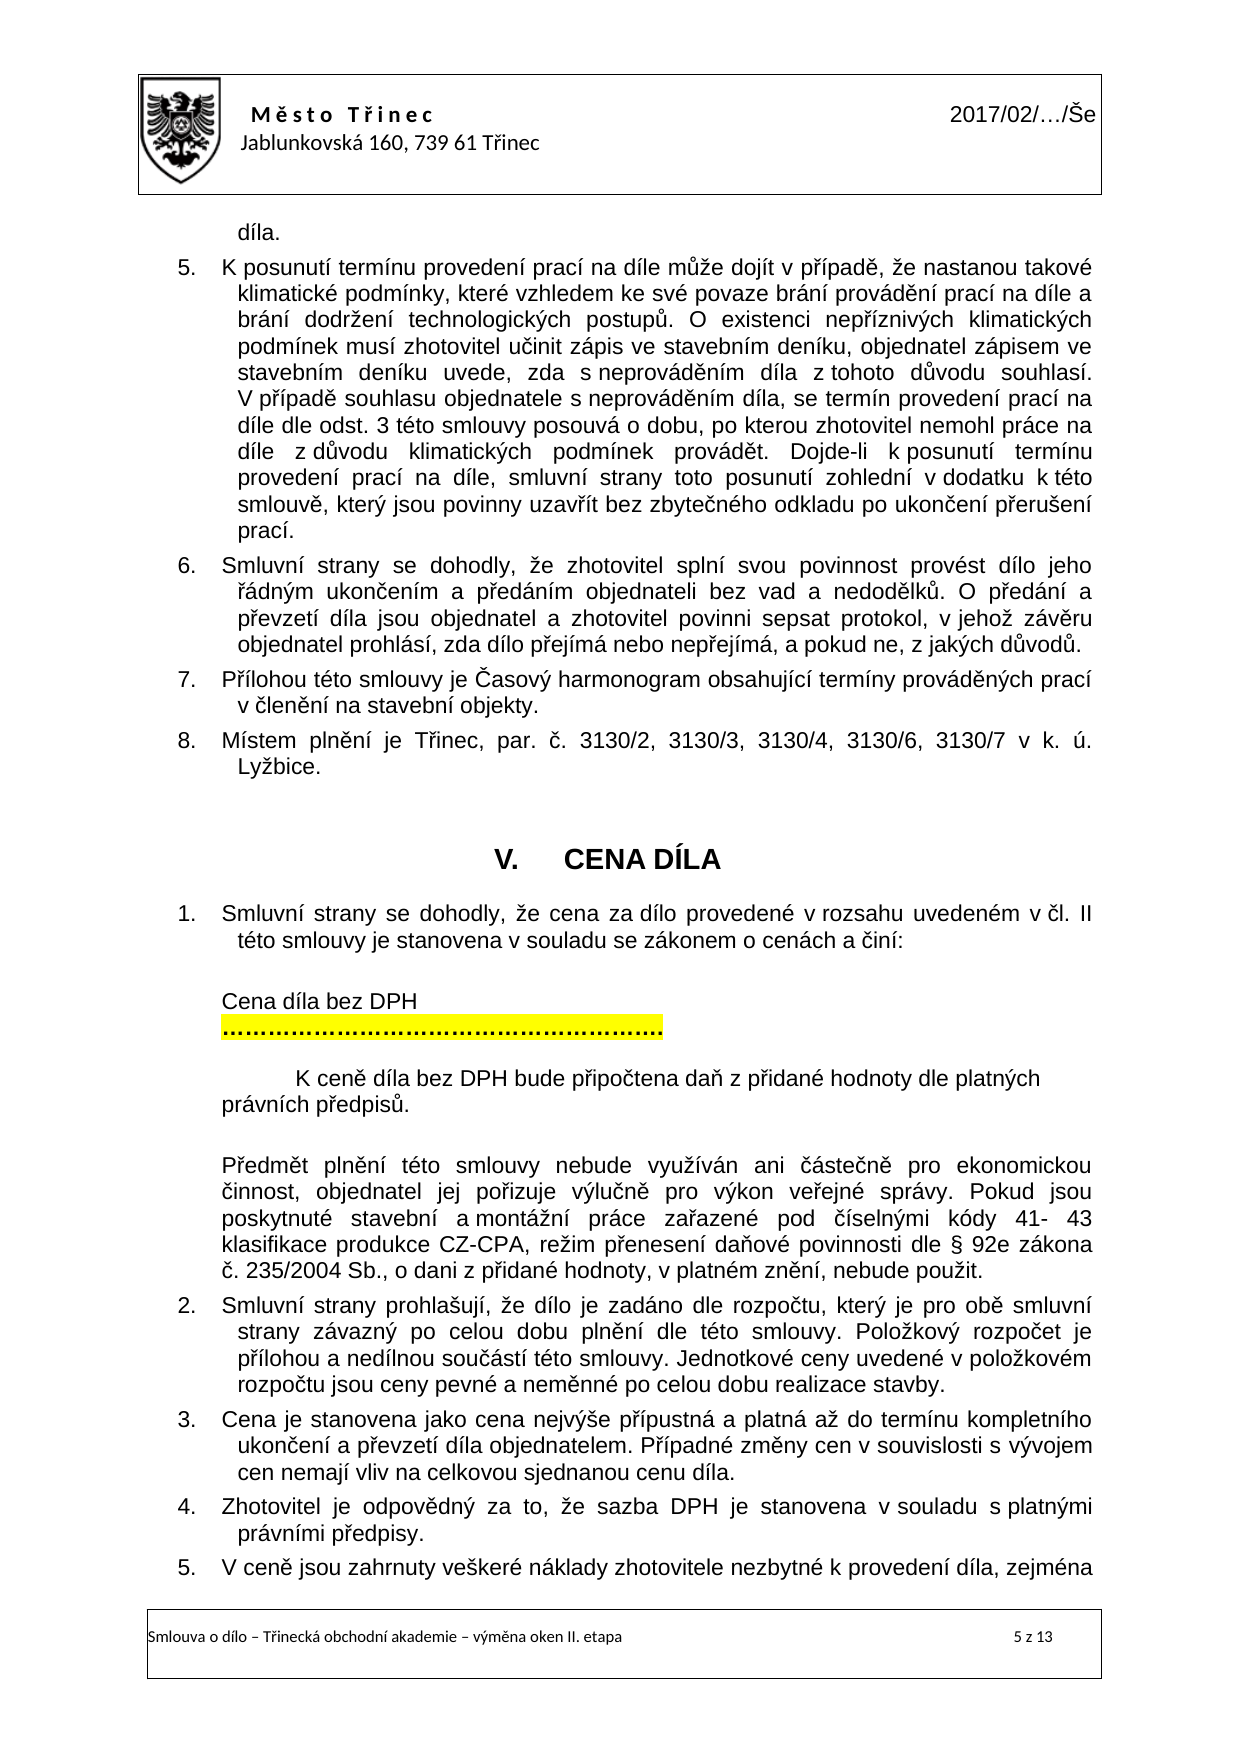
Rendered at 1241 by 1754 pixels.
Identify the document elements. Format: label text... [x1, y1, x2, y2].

subtitle 2. Smluvní strany prohlašují, že dílo je zadáno dle rozpočtu, který je pro obě smluvní strany závazný po celou dobu plnění dle této smlouvy. Položkový rozpočet je přílohou a nedílnou součástí této smlouvy. Jednotkové ceny uvedené v položkovém rozpočtu jsou ceny pevné a neměnné po celou dobu realizace stavby. [177, 1292, 1093, 1397]
subtitle CENA DÍLA [148, 842, 1093, 875]
subtitle 5. K posunutí termínu provedení prací na díle může dojít v případě, že nastanou takové klimatické podmínky, které vzhledem ke své povaze brání provádění prací na díle a brání dodržení technologických postupů. O existenci nepříznivých klimatických podmínek musí zhotovitel učinit zápis ve stavebním deníku, objednatel zápisem ve stavebním deníku uvede, zda s neprováděním díla z tohoto důvodu souhlasí. V případě souhlasu objednatele s neprováděním díla, se termín provedení prací na díle dle odst. 3 této smlouvy posouvá o dobu, po kterou zhotovitel nemohl práce na díle z důvodu klimatických podmínek provádět. Dojde-li k posunutí termínu provedení prací na díle, smluvní strany toto posunutí zohlední v dodatku k této smlouvě, který jsou povinny uzavřít bez zbytečného odkladu po ukončení přerušení prací. [177, 253, 1093, 543]
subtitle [177, 1554, 1093, 1581]
subtitle 6. Smluvní strany se dohodly, že zhotovitel splní svou povinnost provést dílo jeho řádným ukončením a předáním objednateli bez vad a nedodělků. O předání a převzetí díla jsou objednatel a zhotovitel povinni sepsat protokol, v jehož závěru objednatel prohlásí, zda dílo přejímá nebo nepřejímá, a pokud ne, z jakých důvodů. [177, 552, 1093, 657]
subtitle 1. Smluvní strany se dohodly, že cena za dílo provedené v rozsahu uvedeném v čl. II této smlouvy je stanovena v souladu se zákonem o cenách a činí: [177, 900, 1093, 953]
text Předmět plnění této smlouvy nebude využíván ani částečně pro ekonomickou činnost, objednatel jej pořizuje výlučně pro výkon veřejné správy. Pokud jsou poskytnuté stavební a montážní práce zařazené pod číselnými kódy 41- 43 klasifikace produkce CZ-CPA, režim přenesení daňové povinnosti dle § 92e zákona č. 235/2004 Sb., o dani z přidané hodnoty, v platném znění, nebude použit. [221, 1152, 1093, 1284]
subtitle 8. Místem plnění je Třinec, par. č. 3130/2, 3130/3, 3130/4, 3130/6, 3130/7 v k. ú. Lyžbice. [177, 727, 1093, 779]
text K ceně díla bez DPH bude připočtena daň z přidané hodnoty dle platných právních předpisů. [221, 1064, 1093, 1117]
text Cena díla bez DPH …………………………………………………. [148, 988, 1093, 1040]
subtitle 3. Cena je stanovena jako cena nejvýše přípustná a platná až do termínu kompletního ukončení a převzetí díla objednatelem. Případné změny cen v souvislosti s vývojem cen nemají vliv na celkovou sjednanou cenu díla. [177, 1406, 1093, 1485]
subtitle 7. Přílohou této smlouvy je Časový harmonogram obsahující termíny prováděných prací v členění na stavební objekty. [177, 666, 1093, 718]
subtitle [177, 219, 1093, 245]
subtitle 4. Zhotovitel je odpovědný za to, že sazba DPH je stanovena v souladu s platnými právními předpisy. [177, 1493, 1093, 1546]
